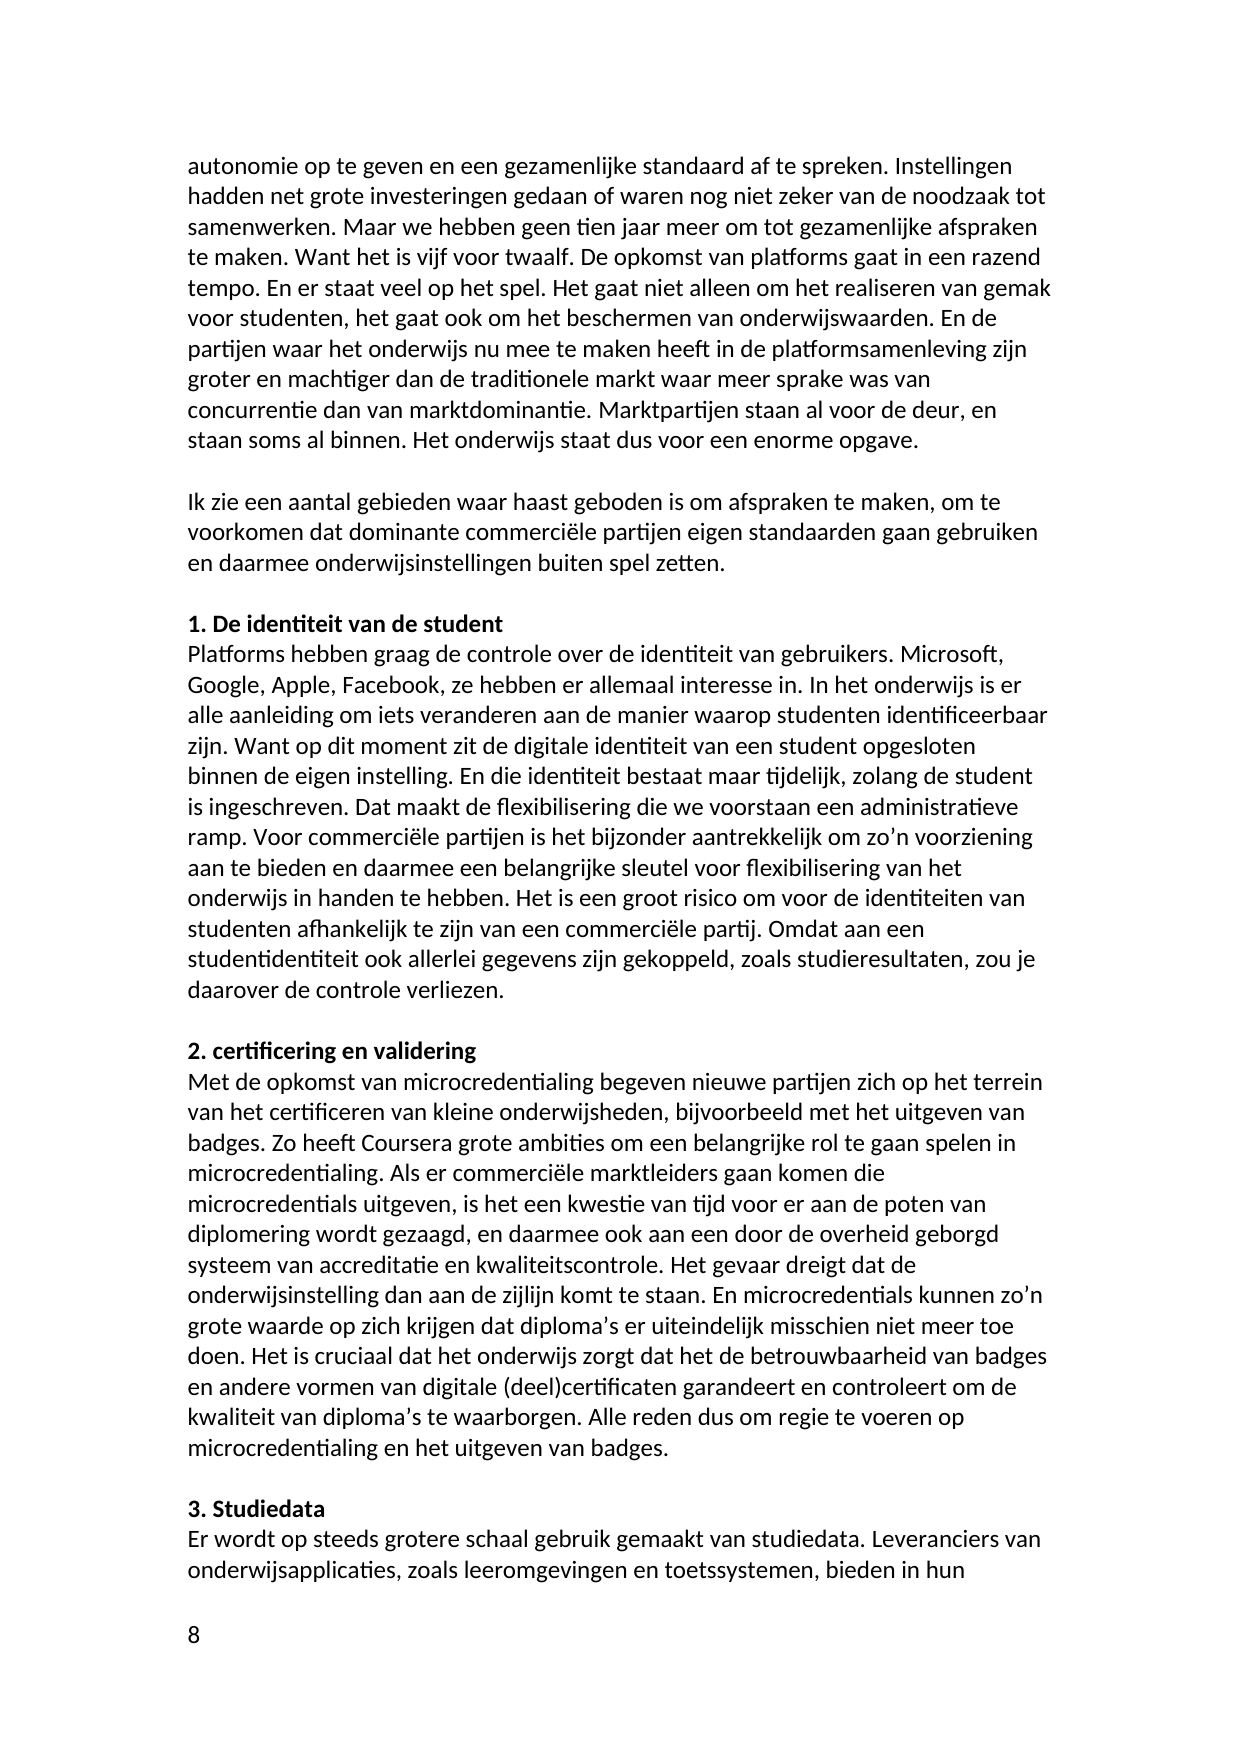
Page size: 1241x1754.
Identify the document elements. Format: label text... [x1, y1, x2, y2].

text Met de opkomst van microcredentialing begeven nieuwe partijen zich op het terrein van het certificeren van kleine onderwijsheden, bijvoorbeeld met het uitgeven van badges. Zo heeft Coursera grote ambities om een belangrijke rol te gaan spelen in microcredentialing. Als er commerciële marktleiders gaan komen die microcredentials uitgeven, is het een kwestie van tijd voor er aan de poten van diplomering wordt gezaagd, en daarmee ook aan een door de overheid geborgd systeem van accreditatie en kwaliteitscontrole. Het gevaar dreigt dat de onderwijsinstelling dan aan de zijlijn komt te staan. En microcredentials kunnen zo’n grote waarde op zich krijgen dat diploma’s er uiteindelijk misschien niet meer toe doen. Het is cruciaal dat het onderwijs zorgt dat het de betrouwbaarheid van badges en andere vormen van digitale (deel)certificaten garandeert en controleert om de kwaliteit van diploma’s te waarborgen. Alle reden dus om regie te voeren op microcredentialing en het uitgeven van badges. [187, 1066, 1053, 1462]
text Platforms hebben graag de controle over de identiteit van gebruikers. Microsoft, Google, Apple, Facebook, ze hebben er allemaal interesse in. In het onderwijs is er alle aanleiding om iets veranderen aan de manier waarop studenten identificeerbaar zijn. Want op dit moment zit de digitale identiteit van een student opgesloten binnen de eigen instelling. En die identiteit bestaat maar tijdelijk, zolang de student is ingeschreven. Dat maakt de flexibilisering die we voorstaan een administratieve ramp. Voor commerciële partijen is het bijzonder aantrekkelijk om zo’n voorziening aan te bieden en daarmee een belangrijke sleutel voor flexibilisering van het onderwijs in handen te hebben. Het is een groot risico om voor de identiteiten van studenten afhankelijk te zijn van een commerciële partij. Omdat aan een studentidentiteit ook allerlei gegevens zijn gekoppeld, zoals studieresultaten, zou je daarover de controle verliezen. [187, 638, 1053, 1004]
text 2. certificering en validering [187, 1035, 1053, 1066]
text Ik zie een aantal gebieden waar haast geboden is om afspraken te maken, om te voorkomen dat dominante commerciële partijen eigen standaarden gaan gebruiken en daarmee onderwijsinstellingen buiten spel zetten. [187, 486, 1053, 577]
text 1. De identiteit van de student [187, 608, 1053, 638]
text 3. Studiedata [187, 1493, 1053, 1523]
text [187, 1523, 1053, 1584]
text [187, 150, 1053, 455]
